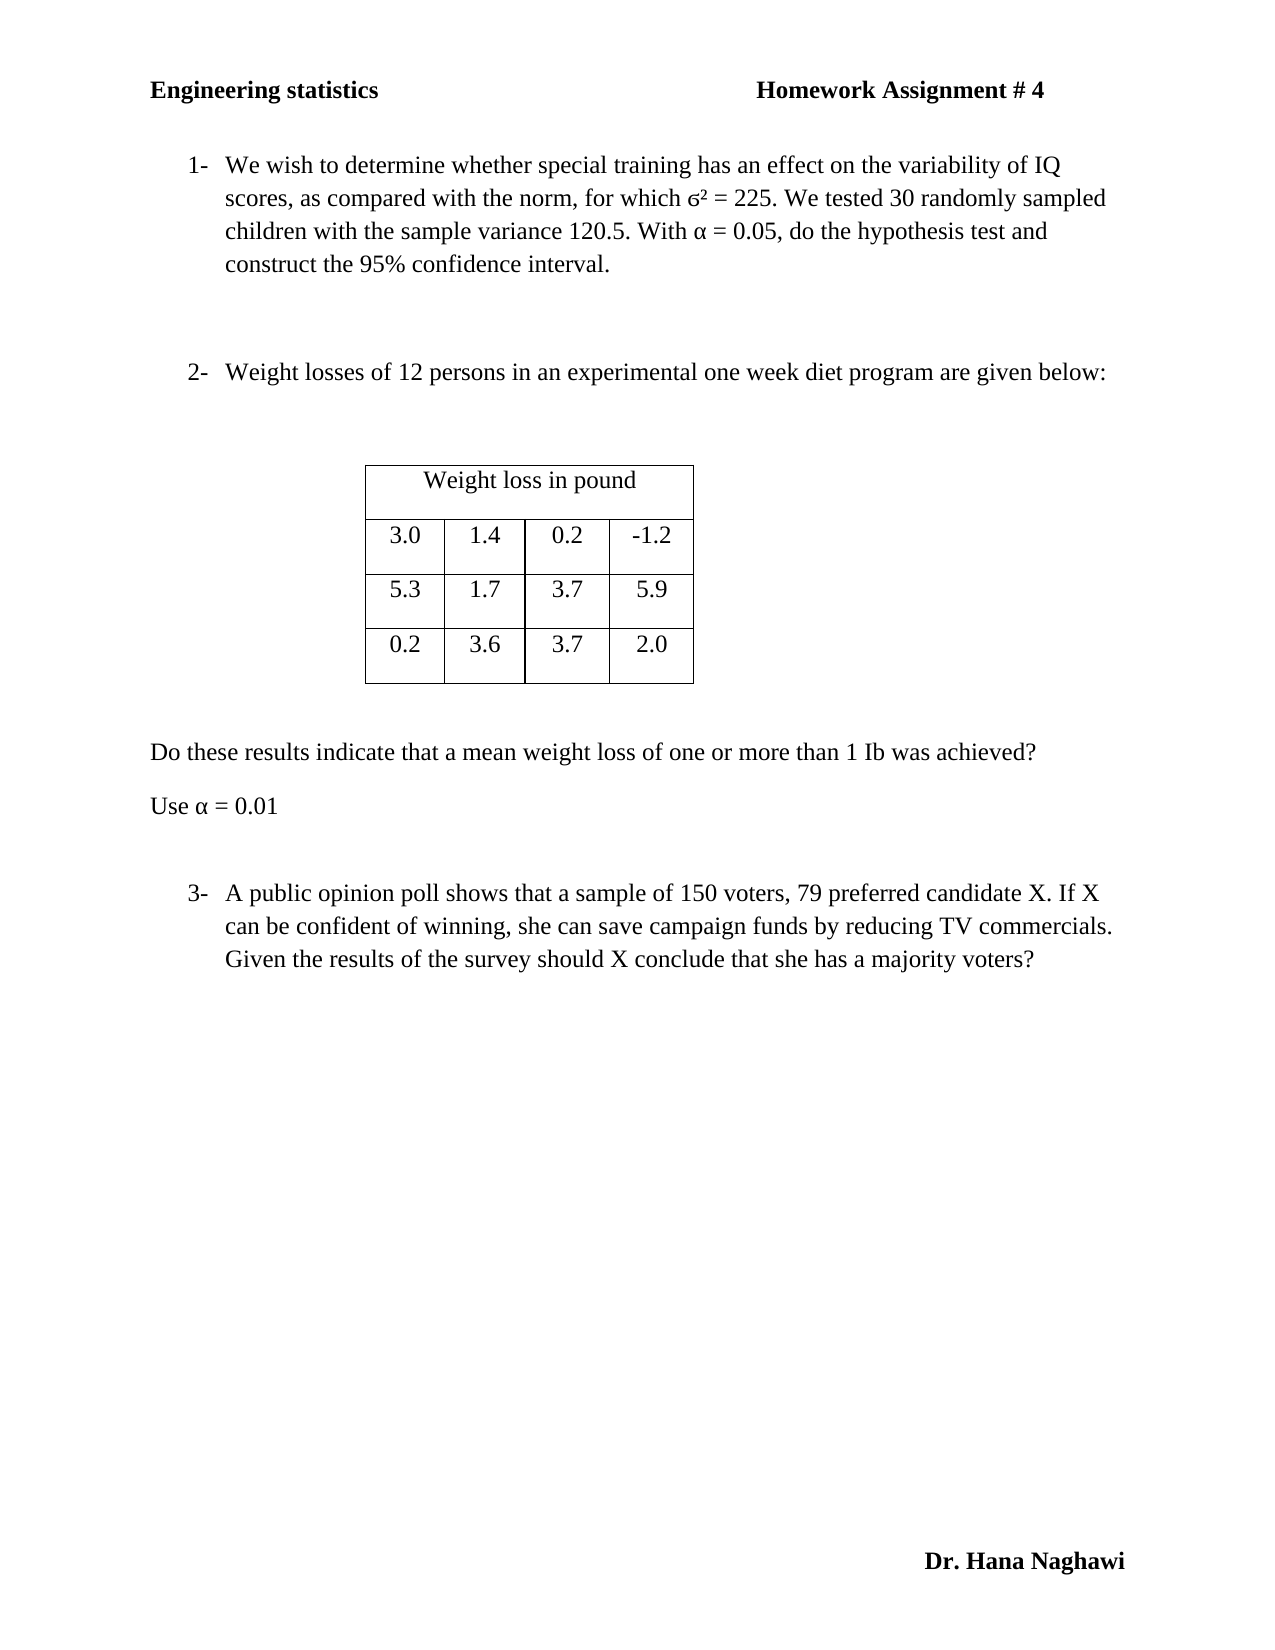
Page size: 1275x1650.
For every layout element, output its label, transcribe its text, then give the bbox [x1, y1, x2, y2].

list A public opinion poll shows that a sample of 150 voters, 79 preferred candidate X. If X can be confident of winning, she can save campaign funds by reducing TV commercials. Given the results of the survey should X conclude that she has a majority voters? [187, 878, 1125, 973]
table_cell 1.7 [445, 575, 524, 628]
table_cell 0.2 [366, 629, 444, 682]
table_cell 2.0 [610, 629, 693, 682]
table_cell 1.4 [445, 520, 524, 573]
table_cell 3.7 [526, 629, 609, 682]
list We wish to determine whether special training has an effect on the variability of IQ scores, as compared with the norm, for which ϭ² = 225. We tested 30 randomly sampled children with the sample variance 120.5. With α = 0.05, do the hypothesis test and construct the 95% confidence interval. [187, 150, 1125, 278]
table_cell 3.0 [366, 520, 444, 573]
text Use α = 0.01 [150, 791, 1125, 820]
table_cell 5.9 [610, 575, 693, 628]
list Weight losses of 12 persons in an experimental one week diet program are given below: [187, 357, 1125, 386]
table_cell 3.6 [445, 629, 524, 682]
table_cell 3.7 [526, 575, 609, 628]
table_cell -1.2 [610, 520, 693, 573]
table_header Weight loss in pound [366, 466, 693, 519]
table_cell 0.2 [526, 520, 609, 573]
text Do these results indicate that a mean weight loss of one or more than 1 Ib was achieved? [150, 737, 1125, 766]
table_cell 5.3 [366, 575, 444, 628]
